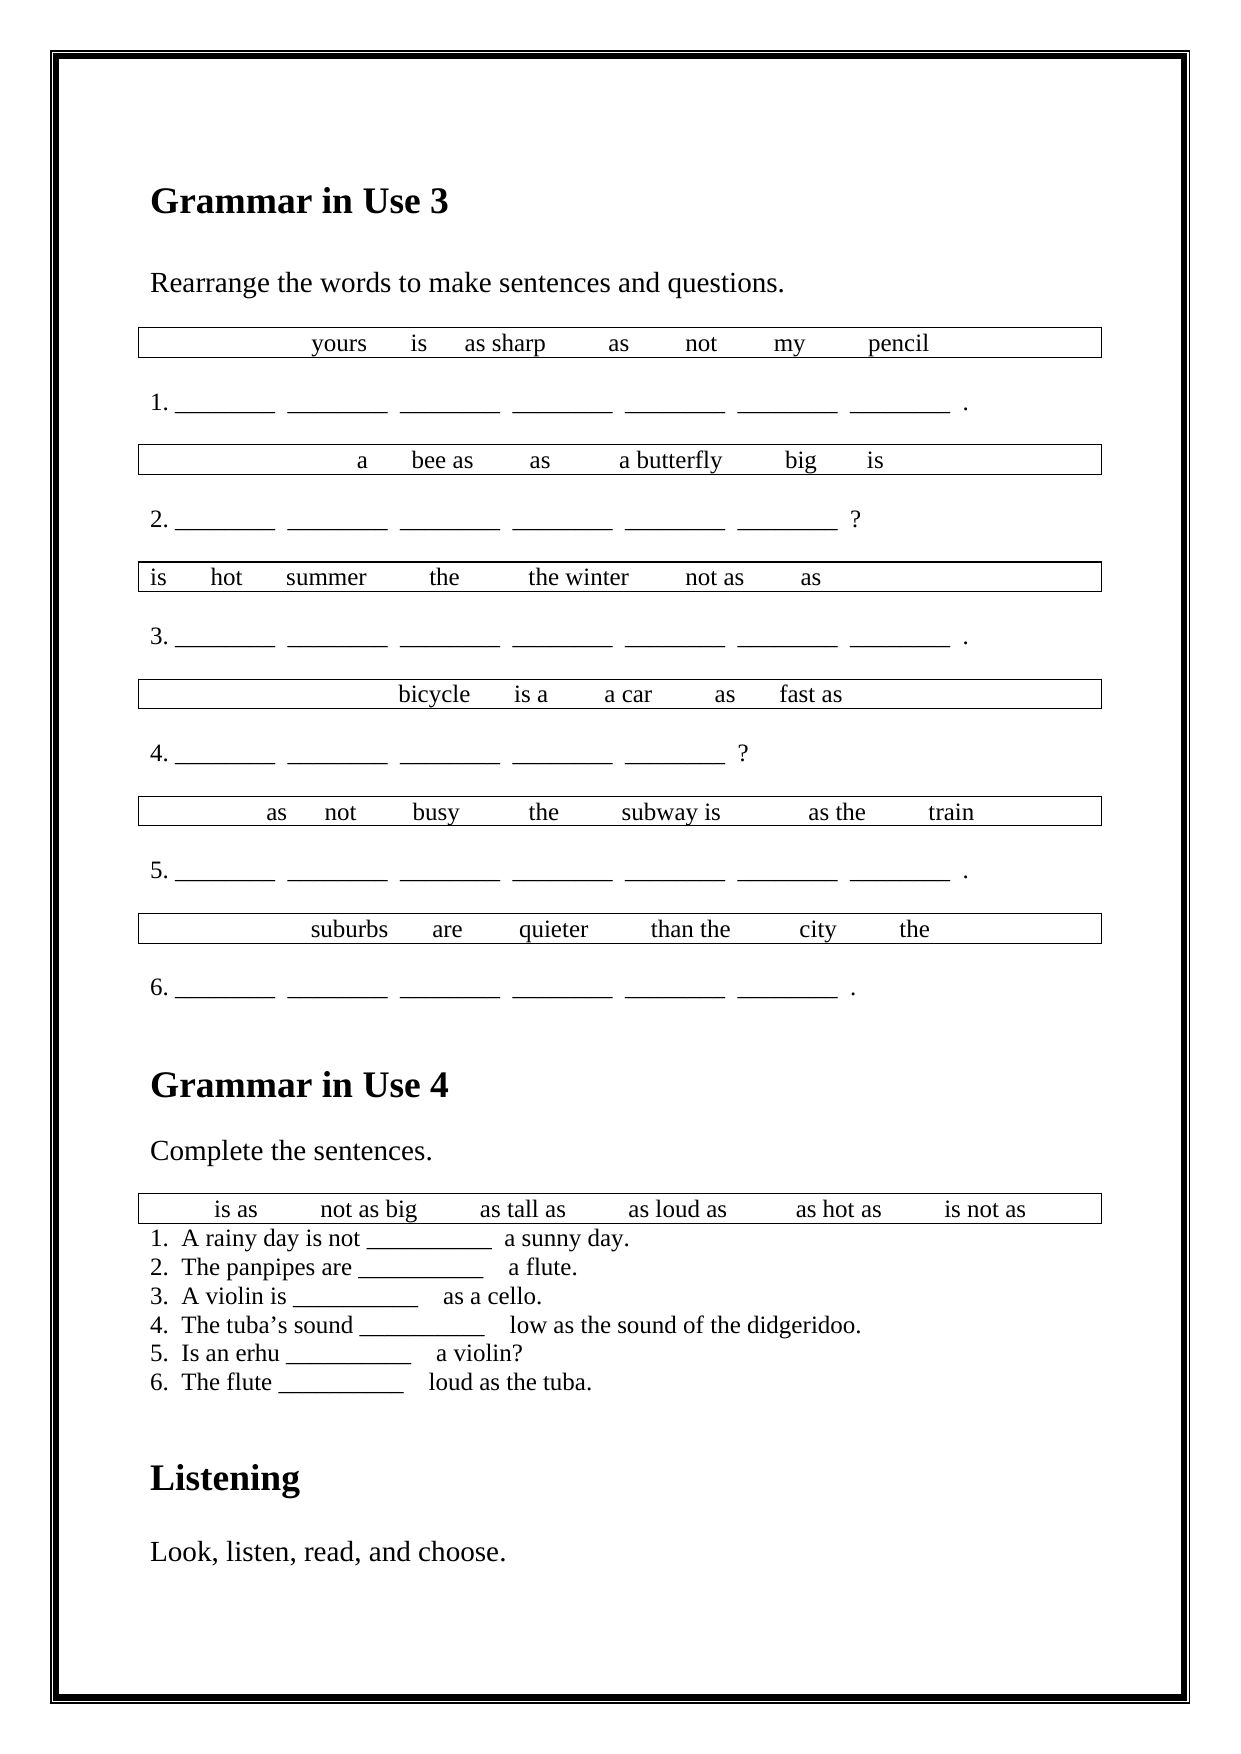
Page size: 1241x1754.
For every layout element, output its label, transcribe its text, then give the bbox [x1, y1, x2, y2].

text 4. ________ ________ ________ ________ ________ ? [150, 738, 1090, 767]
text 3. A violin is __________ as a cello. [150, 1281, 1090, 1310]
text 3. ________ ________ ________ ________ ________ ________ ________ . [150, 621, 1090, 650]
table_header bicycle is a a car as fast as [139, 680, 1101, 708]
text Rearrange the words to make sentences and questions. [150, 265, 1090, 298]
text 1. A rainy day is not __________ a sunny day. [150, 1224, 1090, 1252]
text 5. Is an erhu __________ a violin? [150, 1338, 1090, 1367]
text 5. ________ ________ ________ ________ ________ ________ ________ . [150, 855, 1090, 884]
table_header is hot summer the the winter not as as [139, 563, 1101, 591]
text Look, listen, read, and choose. [150, 1534, 1090, 1568]
table_header as not busy the subway is as the train [139, 797, 1101, 825]
text 6. ________ ________ ________ ________ ________ ________ . [150, 972, 1090, 1001]
text Listening [150, 1455, 1090, 1498]
table_header a bee as as a butterfly big is [139, 445, 1101, 474]
text 2. The panpipes are __________ a flute. [150, 1252, 1090, 1281]
table_header suburbs are quieter than the city the [139, 914, 1101, 942]
text 4. The tuba’s sound __________ low as the sound of the didgeridoo. [150, 1310, 1090, 1338]
text Grammar in Use 4 [150, 1063, 1090, 1106]
text 6. The flute __________ loud as the tuba. [150, 1367, 1090, 1396]
text Complete the sentences. [150, 1133, 1090, 1167]
text 1. ________ ________ ________ ________ ________ ________ ________ . [150, 387, 1090, 416]
table_header yours is as sharp as not my pencil [139, 328, 1101, 357]
text 2. ________ ________ ________ ________ ________ ________ ? [150, 504, 1090, 533]
text Grammar in Use 3 [150, 179, 1090, 222]
table_header is as not as big as tall as as loud as as hot as is not as [139, 1194, 1101, 1222]
